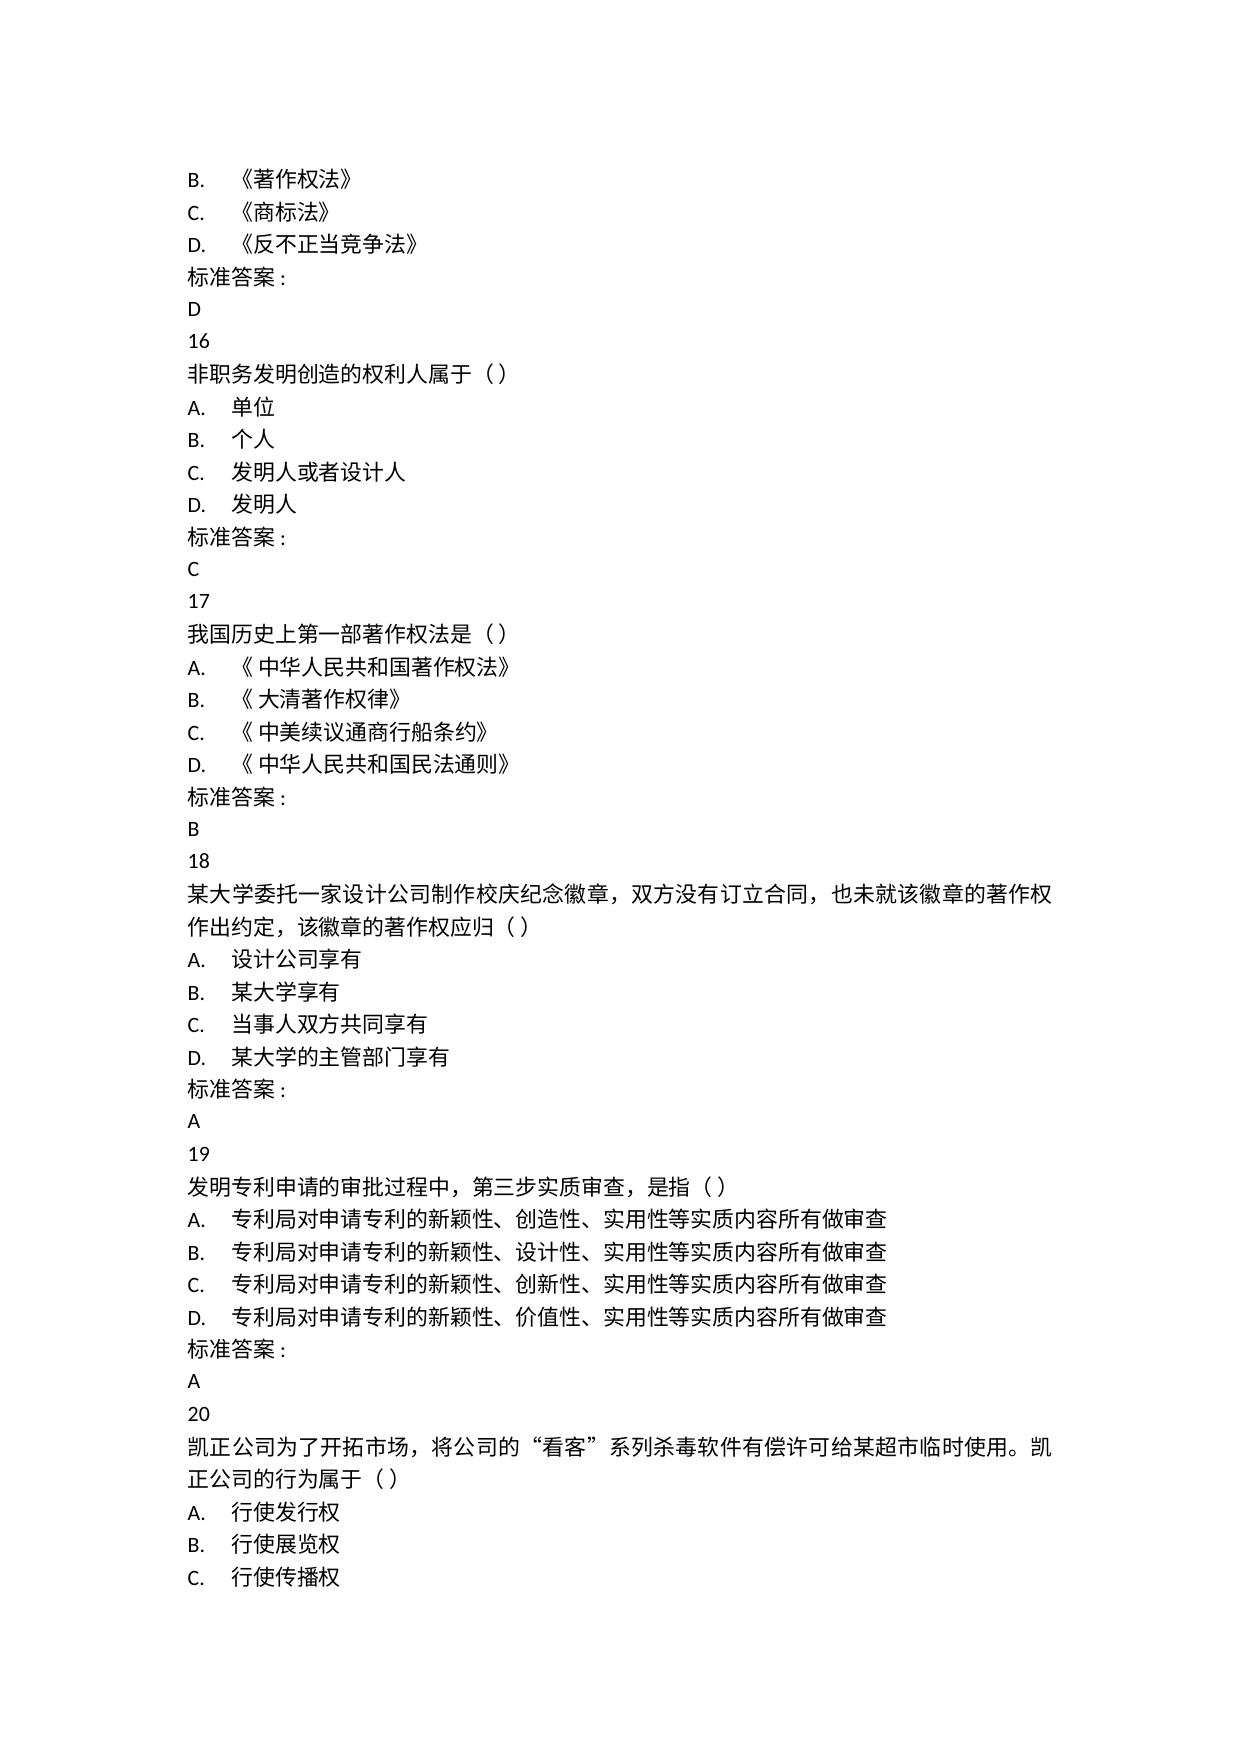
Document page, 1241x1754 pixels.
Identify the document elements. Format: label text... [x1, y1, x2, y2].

text C. 《 中美续议通商行船条约》 [187, 714, 1053, 747]
text 17 [187, 584, 1053, 617]
text 我国历史上第一部著作权法是（ ） [187, 617, 1053, 649]
text 某大学委托一家设计公司制作校庆纪念徽章，双方没有订立合同，也未就该徽章的著作权作出约定，该徽章的著作权应归（ ） [187, 877, 1053, 942]
text A [187, 1364, 1053, 1397]
text 标准答案 : [187, 779, 1053, 812]
text 标准答案 : [187, 1332, 1053, 1364]
text 凯正公司为了开拓市场，将公司的“看客”系列杀毒软件有偿许可给某超市临时使用。凯正公司的行为属于（ ） [187, 1429, 1053, 1494]
text D. 《 中华人民共和国民法通则》 [187, 747, 1053, 779]
text D [187, 292, 1053, 324]
text 标准答案 : [187, 1072, 1053, 1104]
text D. 《反不正当竞争法》 [187, 227, 1053, 259]
text 非职务发明创造的权利人属于（ ） [187, 357, 1053, 389]
text C. 《商标法》 [187, 194, 1053, 227]
text A. 行使发行权 [187, 1494, 1053, 1527]
text A. 设计公司享有 [187, 942, 1053, 974]
text C [187, 552, 1053, 584]
text B. 《 大清著作权律》 [187, 682, 1053, 714]
text 19 [187, 1137, 1053, 1169]
text B. 个人 [187, 422, 1053, 454]
text D. 发明人 [187, 487, 1053, 519]
text B [187, 812, 1053, 844]
text A. 专利局对申请专利的新颖性、创造性、实用性等实质内容所有做审查 [187, 1202, 1053, 1234]
text 16 [187, 324, 1053, 357]
text C. 行使传播权 [187, 1559, 1053, 1592]
text A. 单位 [187, 389, 1053, 422]
text 发明专利申请的审批过程中，第三步实质审查，是指（ ） [187, 1169, 1053, 1202]
text 标准答案 : [187, 259, 1053, 292]
text A. 《 中华人民共和国著作权法》 [187, 649, 1053, 682]
text B. 某大学享有 [187, 974, 1053, 1007]
text C. 发明人或者设计人 [187, 454, 1053, 487]
text B. 行使展览权 [187, 1527, 1053, 1559]
text B. 《著作权法》 [187, 162, 1053, 194]
text C. 当事人双方共同享有 [187, 1007, 1053, 1039]
text 标准答案 : [187, 519, 1053, 552]
text A [187, 1104, 1053, 1137]
text 20 [187, 1397, 1053, 1429]
text D. 专利局对申请专利的新颖性、价值性、实用性等实质内容所有做审查 [187, 1299, 1053, 1332]
text D. 某大学的主管部门享有 [187, 1039, 1053, 1072]
text 18 [187, 844, 1053, 877]
text C. 专利局对申请专利的新颖性、创新性、实用性等实质内容所有做审查 [187, 1267, 1053, 1299]
text B. 专利局对申请专利的新颖性、设计性、实用性等实质内容所有做审查 [187, 1234, 1053, 1267]
